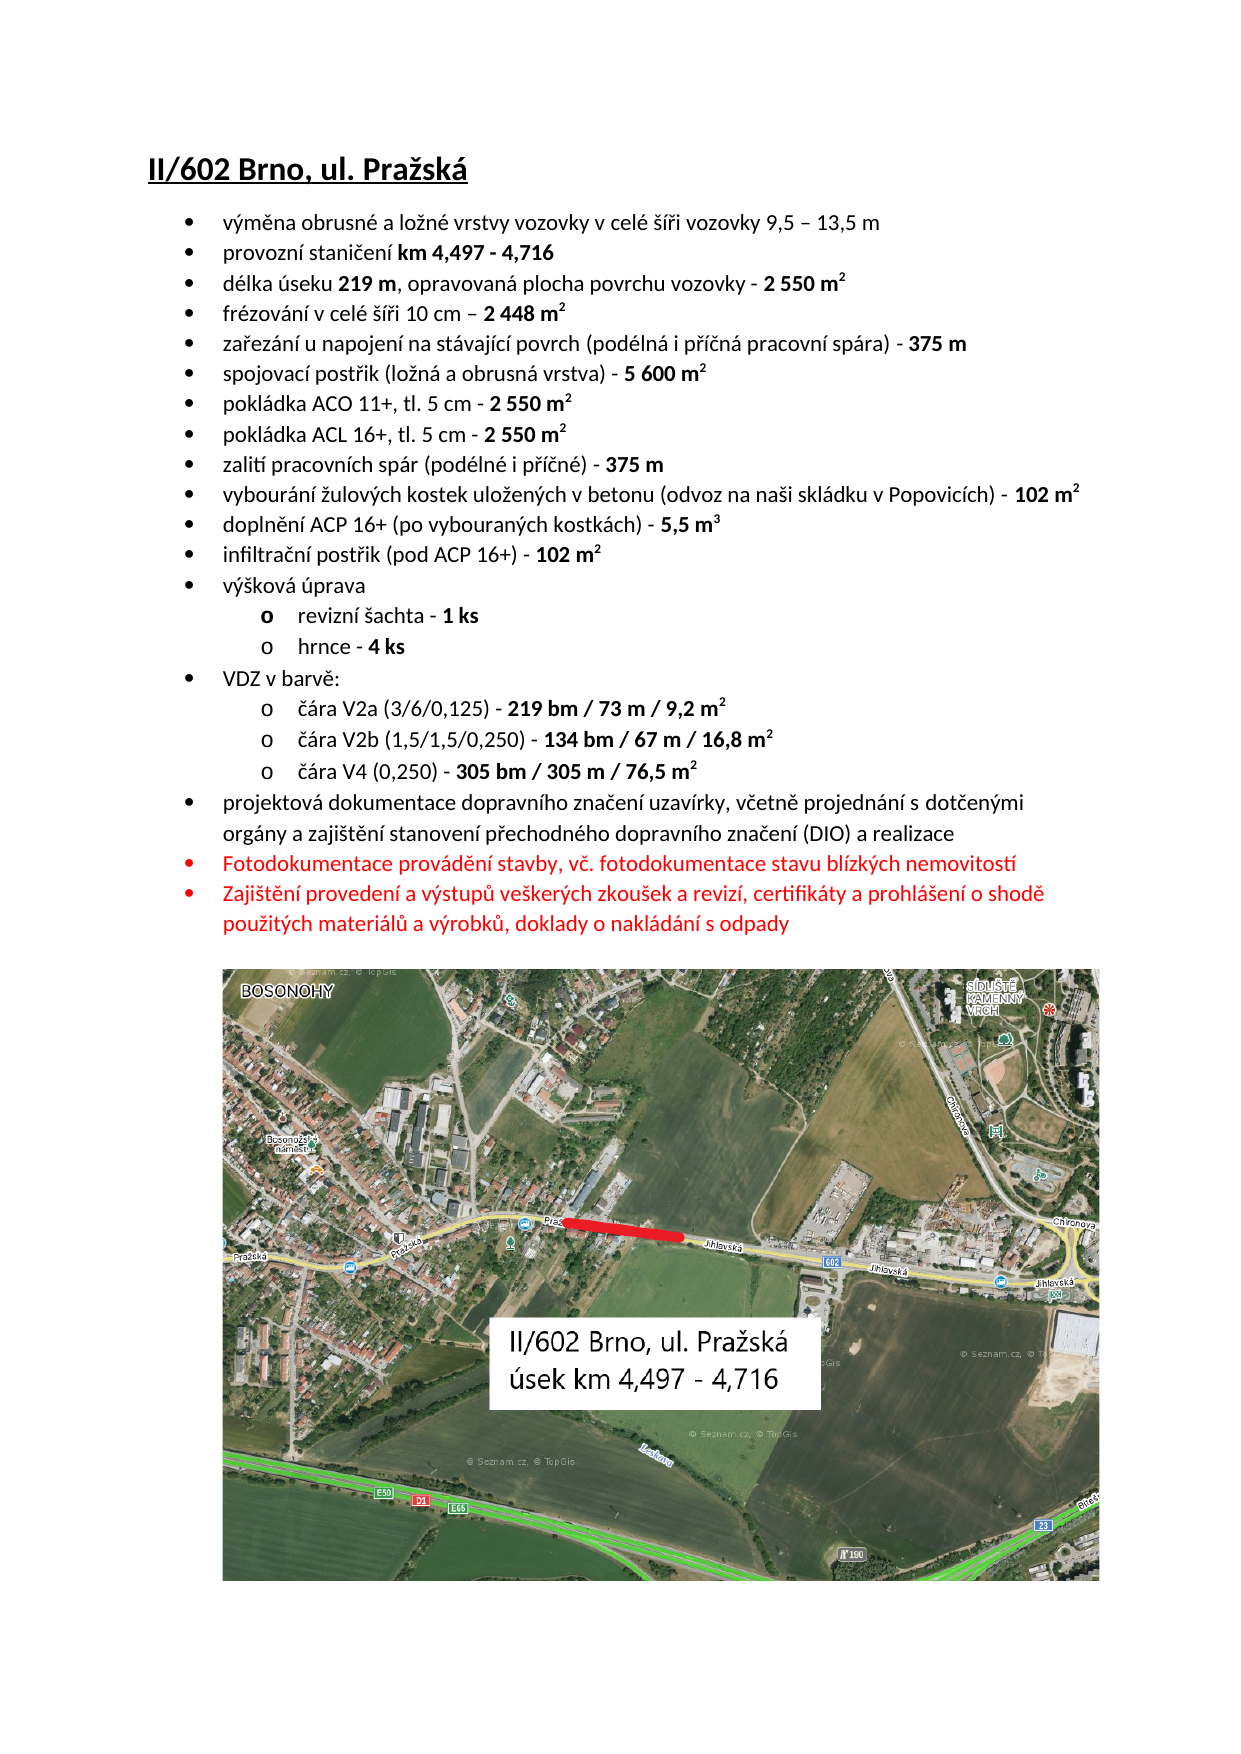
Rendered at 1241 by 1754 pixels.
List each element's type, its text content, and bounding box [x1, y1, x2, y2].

list výměna obrusné a ložné vrstvy vozovky v celé šíři vozovky 9,5 – 13,5 m [185, 208, 1093, 236]
list zalití pracovních spár (podélné i příčné) - 375 m [185, 450, 1093, 478]
list frézování v celé šíři 10 cm – 2 448 m2 [185, 299, 1093, 327]
list revizní šachta - 1 ks [260, 601, 1093, 630]
list Fotodokumentace provádění stavby, vč. fotodokumentace stavu blízkých nemovitostí [185, 849, 1093, 877]
text II/602 Brno, ul. Pražská [148, 148, 1093, 188]
list výšková úprava [185, 571, 1093, 599]
list provozní staničení km 4,497 - 4,716 [185, 238, 1093, 266]
list vybourání žulových kostek uložených v betonu (odvoz na naši skládku v Popovicích) - 102 m2 [185, 480, 1093, 508]
list pokládka ACL 16+, tl. 5 cm - 2 550 m2 [185, 420, 1093, 448]
list Zajištění provedení a výstupů veškerých zkoušek a revizí, certifikáty a prohlášení o shodě použitých materiálů a výrobků, doklady o nakládání s odpady [185, 879, 1093, 937]
list čára V2a (3/6/0,125) - 219 bm / 73 m / 9,2 m2 [260, 694, 1093, 723]
list projektová dokumentace dopravního značení uzavírky, včetně projednání s dotčenými orgány a zajištění stanovení přechodného dopravního značení (DIO) a realizace [185, 788, 1093, 847]
list spojovací postřik (ložná a obrusná vrstva) - 5 600 m2 [185, 359, 1093, 387]
list zařezání u napojení na stávající povrch (podélná i příčná pracovní spára) - 375 m [185, 329, 1093, 357]
list čára V2b (1,5/1,5/0,250) - 134 bm / 67 m / 16,8 m2 [260, 726, 1093, 755]
picture [222, 969, 1100, 1581]
list hrnce - 4 ks [260, 632, 1093, 662]
list infiltrační postřik (pod ACP 16+) - 102 m2 [185, 541, 1093, 568]
list VDZ v barvě: [185, 664, 1093, 692]
list pokládka ACO 11+, tl. 5 cm - 2 550 m2 [185, 389, 1093, 417]
list délka úseku 219 m, opravovaná plocha povrchu vozovky - 2 550 m2 [185, 269, 1093, 297]
list doplnění ACP 16+ (po vybouraných kostkách) - 5,5 m3 [185, 510, 1093, 538]
list čára V4 (0,250) - 305 bm / 305 m / 76,5 m2 [260, 757, 1093, 786]
